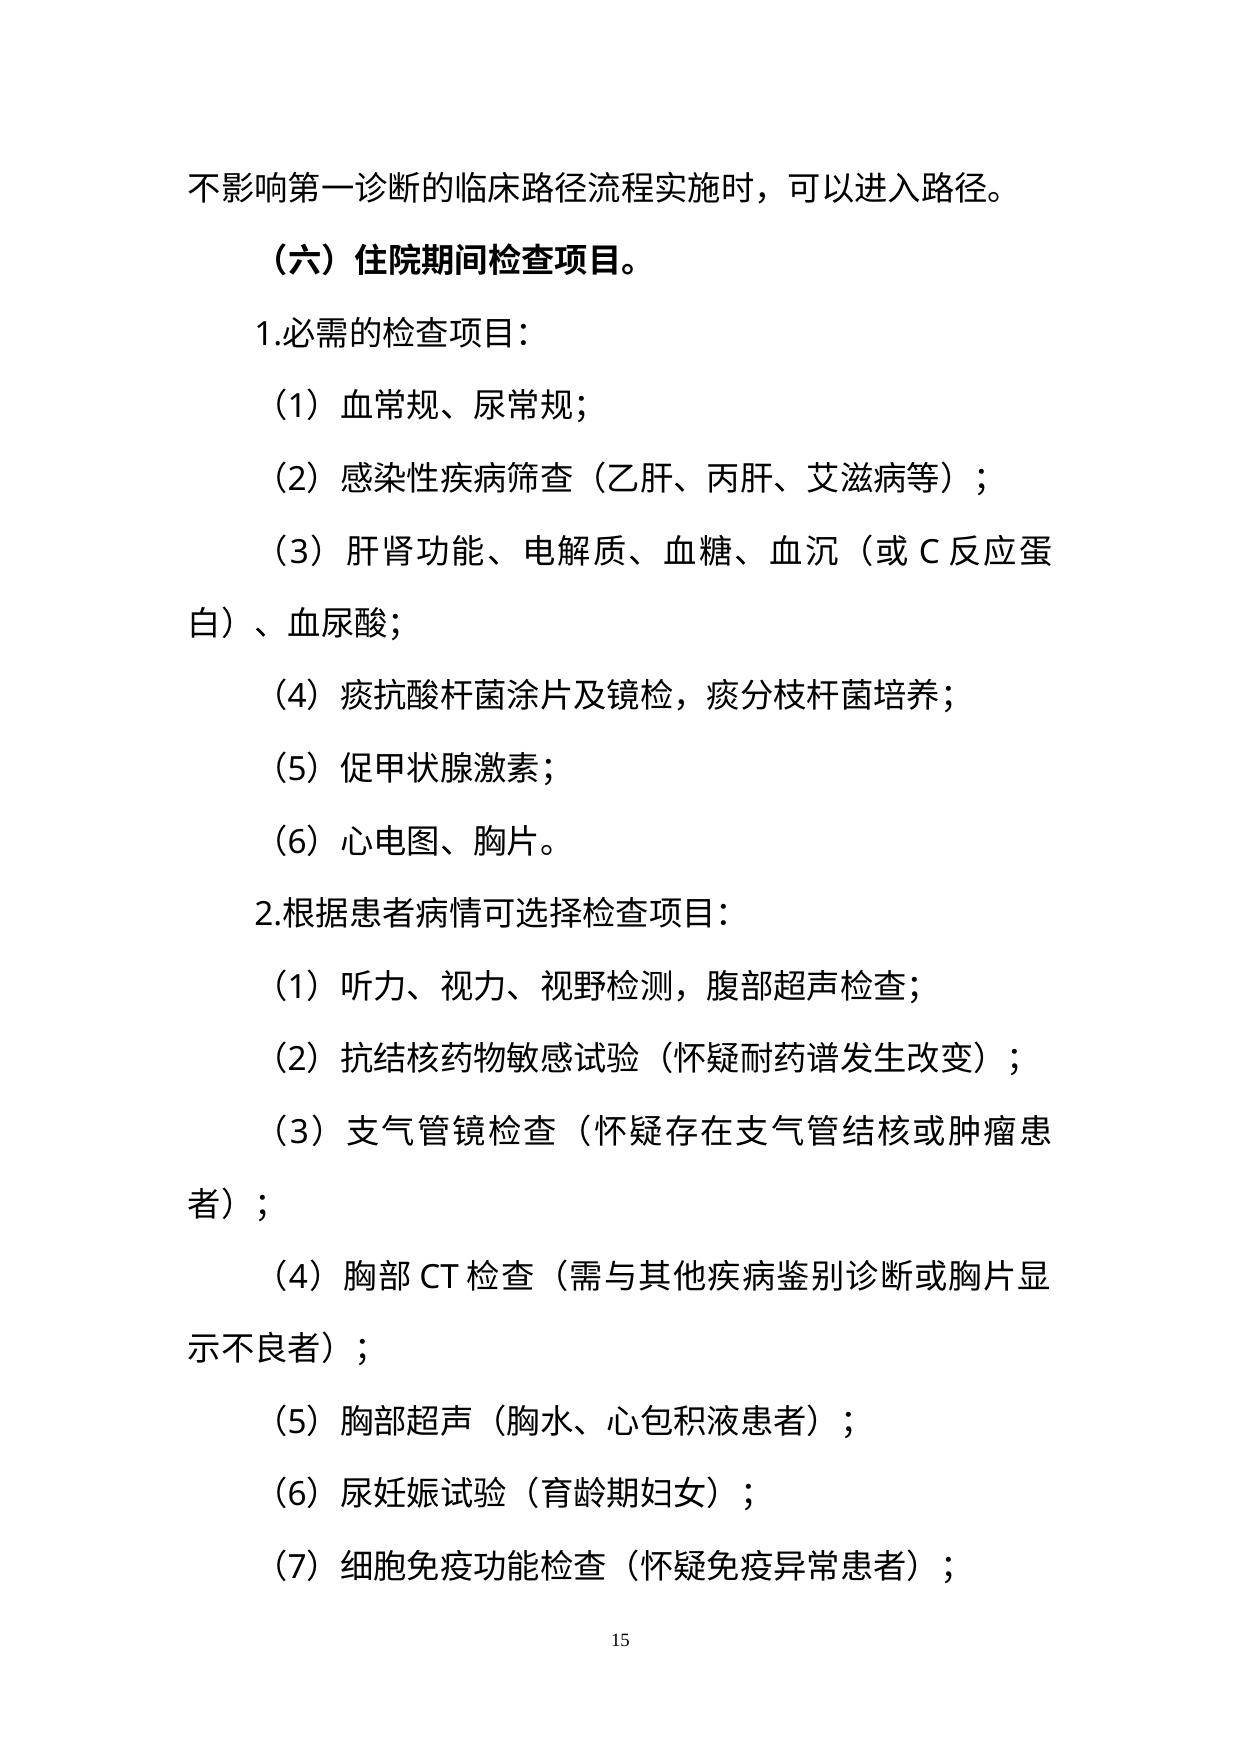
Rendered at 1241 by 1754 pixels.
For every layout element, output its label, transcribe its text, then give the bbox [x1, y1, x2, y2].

text 2.根据患者病情可选择检查项目： [187, 887, 1053, 935]
text （4）胸部CT检查（需与其他疾病鉴别诊断或胸片显示不良者）； [187, 1249, 1053, 1370]
text （6）心电图、胸片。 [187, 814, 1053, 863]
text 1.必需的检查项目： [187, 307, 1053, 355]
text （1）血常规、尿常规； [187, 379, 1053, 428]
text （3）支气管镜检查（怀疑存在支气管结核或肿瘤患者）； [187, 1105, 1053, 1226]
text （1）听力、视力、视野检测，腹部超声检查； [187, 959, 1053, 1008]
text （4）痰抗酸杆菌涂片及镜检，痰分枝杆菌培养； [187, 669, 1053, 718]
text （2）抗结核药物敏感试验（怀疑耐药谱发生改变）； [187, 1032, 1053, 1081]
text （6）尿妊娠试验（育龄期妇女）； [187, 1467, 1053, 1515]
text （六）住院期间检查项目。 [187, 234, 1053, 282]
text （2）感染性疾病筛查（乙肝、丙肝、艾滋病等）； [187, 452, 1053, 500]
text （5）胸部超声（胸水、心包积液患者）； [187, 1394, 1053, 1443]
text （5）促甲状腺激素； [187, 742, 1053, 790]
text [187, 162, 1053, 210]
text （7）细胞免疫功能检查（怀疑免疫异常患者）； [187, 1539, 1053, 1588]
text （3）肝肾功能、电解质、血糖、血沉（或C反应蛋白）、血尿酸； [187, 524, 1053, 645]
